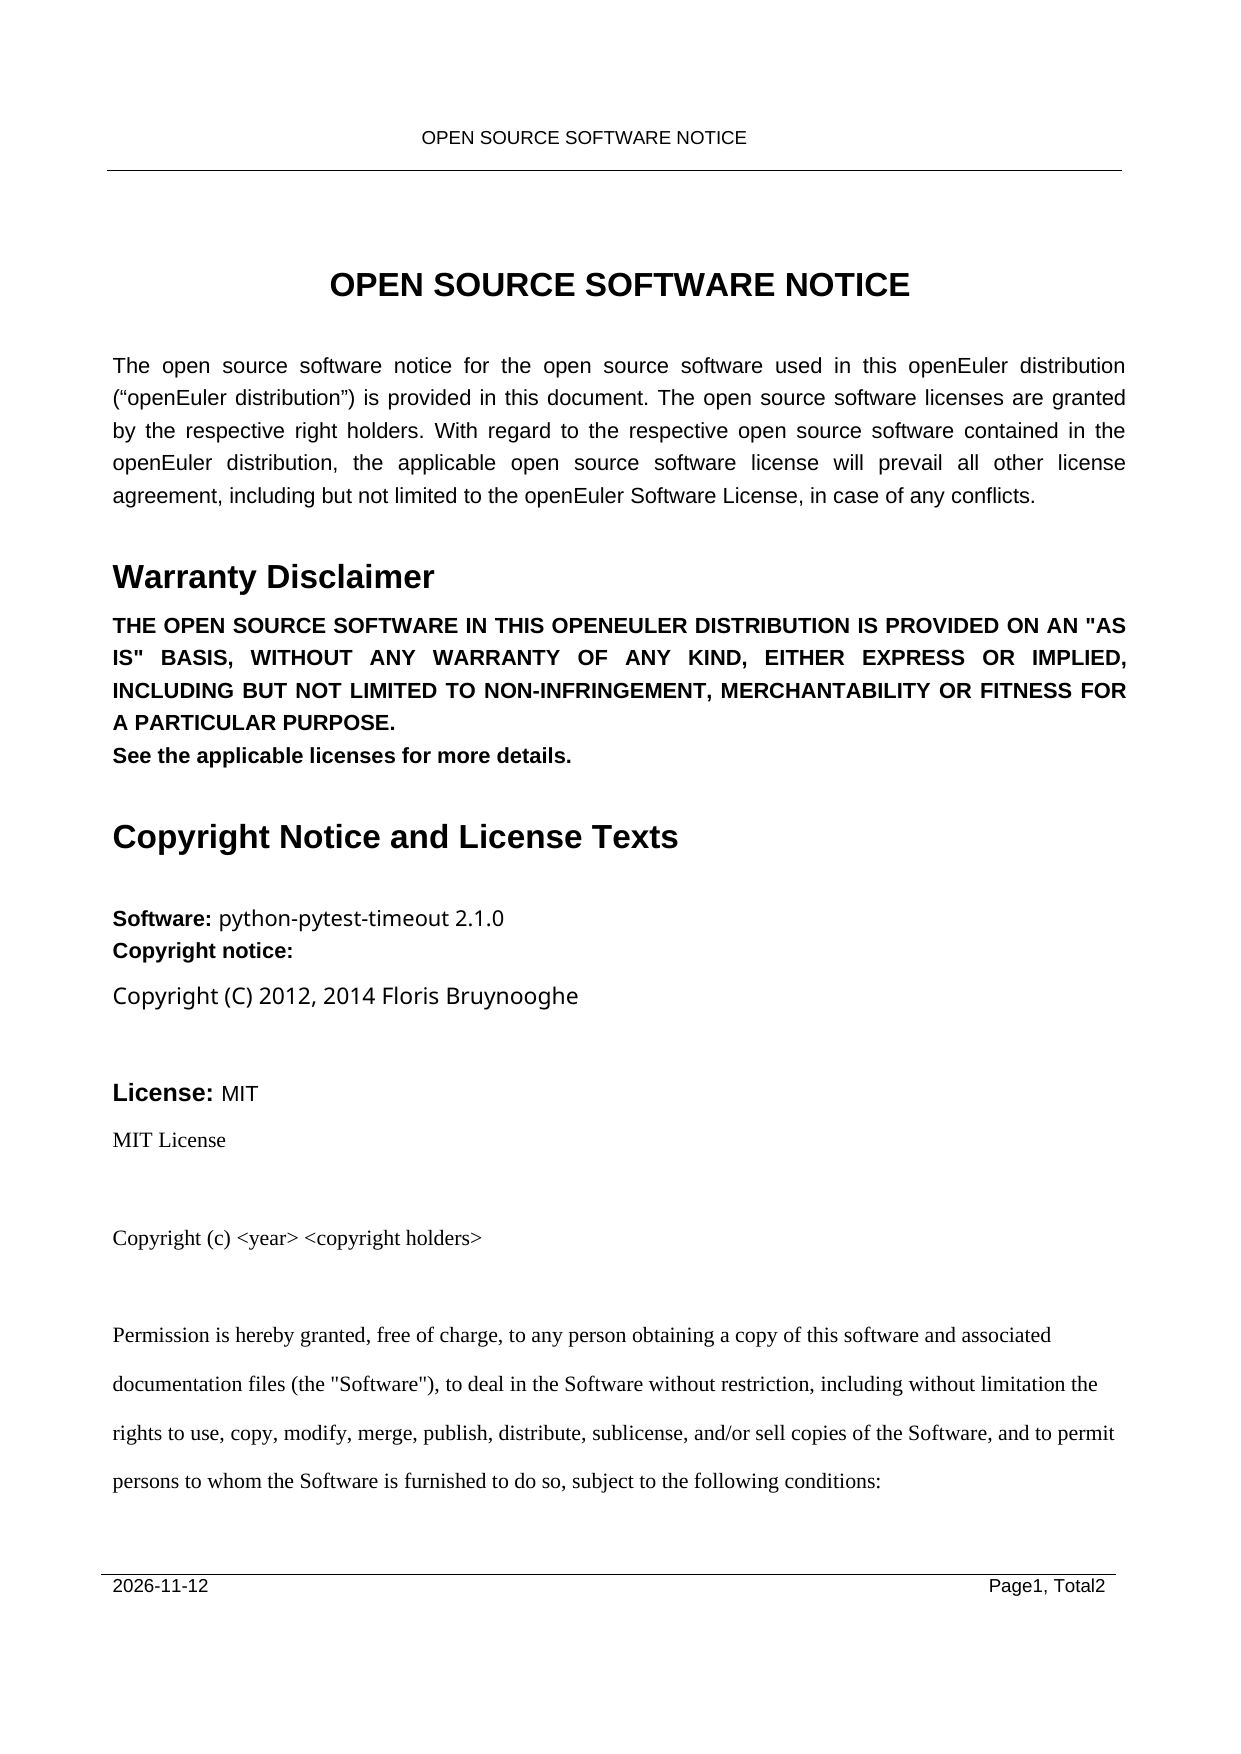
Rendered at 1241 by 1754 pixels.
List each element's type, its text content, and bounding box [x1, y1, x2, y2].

text Copyright notice: [112, 934, 1128, 966]
text Copyright Notice and License Texts [112, 804, 1128, 869]
text Copyright (C) 2012, 2014 Floris Bruynooghe [112, 979, 1128, 1060]
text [112, 1123, 1128, 1497]
text License: MIT [112, 1077, 1128, 1109]
text THE OPEN SOURCE SOFTWARE IN THIS OPENEULER DISTRIBUTION IS PROVIDED ON AN "AS IS" BASIS, WITHOUT ANY WARRANTY OF ANY KIND, EITHER EXPRESS OR IMPLIED, INCLUDING BUT NOT LIMITED TO NON-INFRINGEMENT, MERCHANTABILITY OR FITNESS FOR A PARTICULAR PURPOSE. See the applicable licenses for more details. [112, 609, 1128, 771]
text The open source software notice for the open source software used in this openEuler distribution (“openEuler distribution”) is provided in this document. The open source software licenses are granted by the respective right holders. With regard to the respective open source software contained in the openEuler distribution, the applicable open source software license will prevail all other license agreement, including but not limited to the openEuler Software License, in case of any conflicts. [112, 349, 1128, 511]
text OPEN SOURCE SOFTWARE NOTICE [112, 251, 1128, 316]
text Warranty Disclaimer [112, 544, 1128, 609]
text Software: python-pytest-timeout 2.1.0 [112, 901, 1128, 934]
